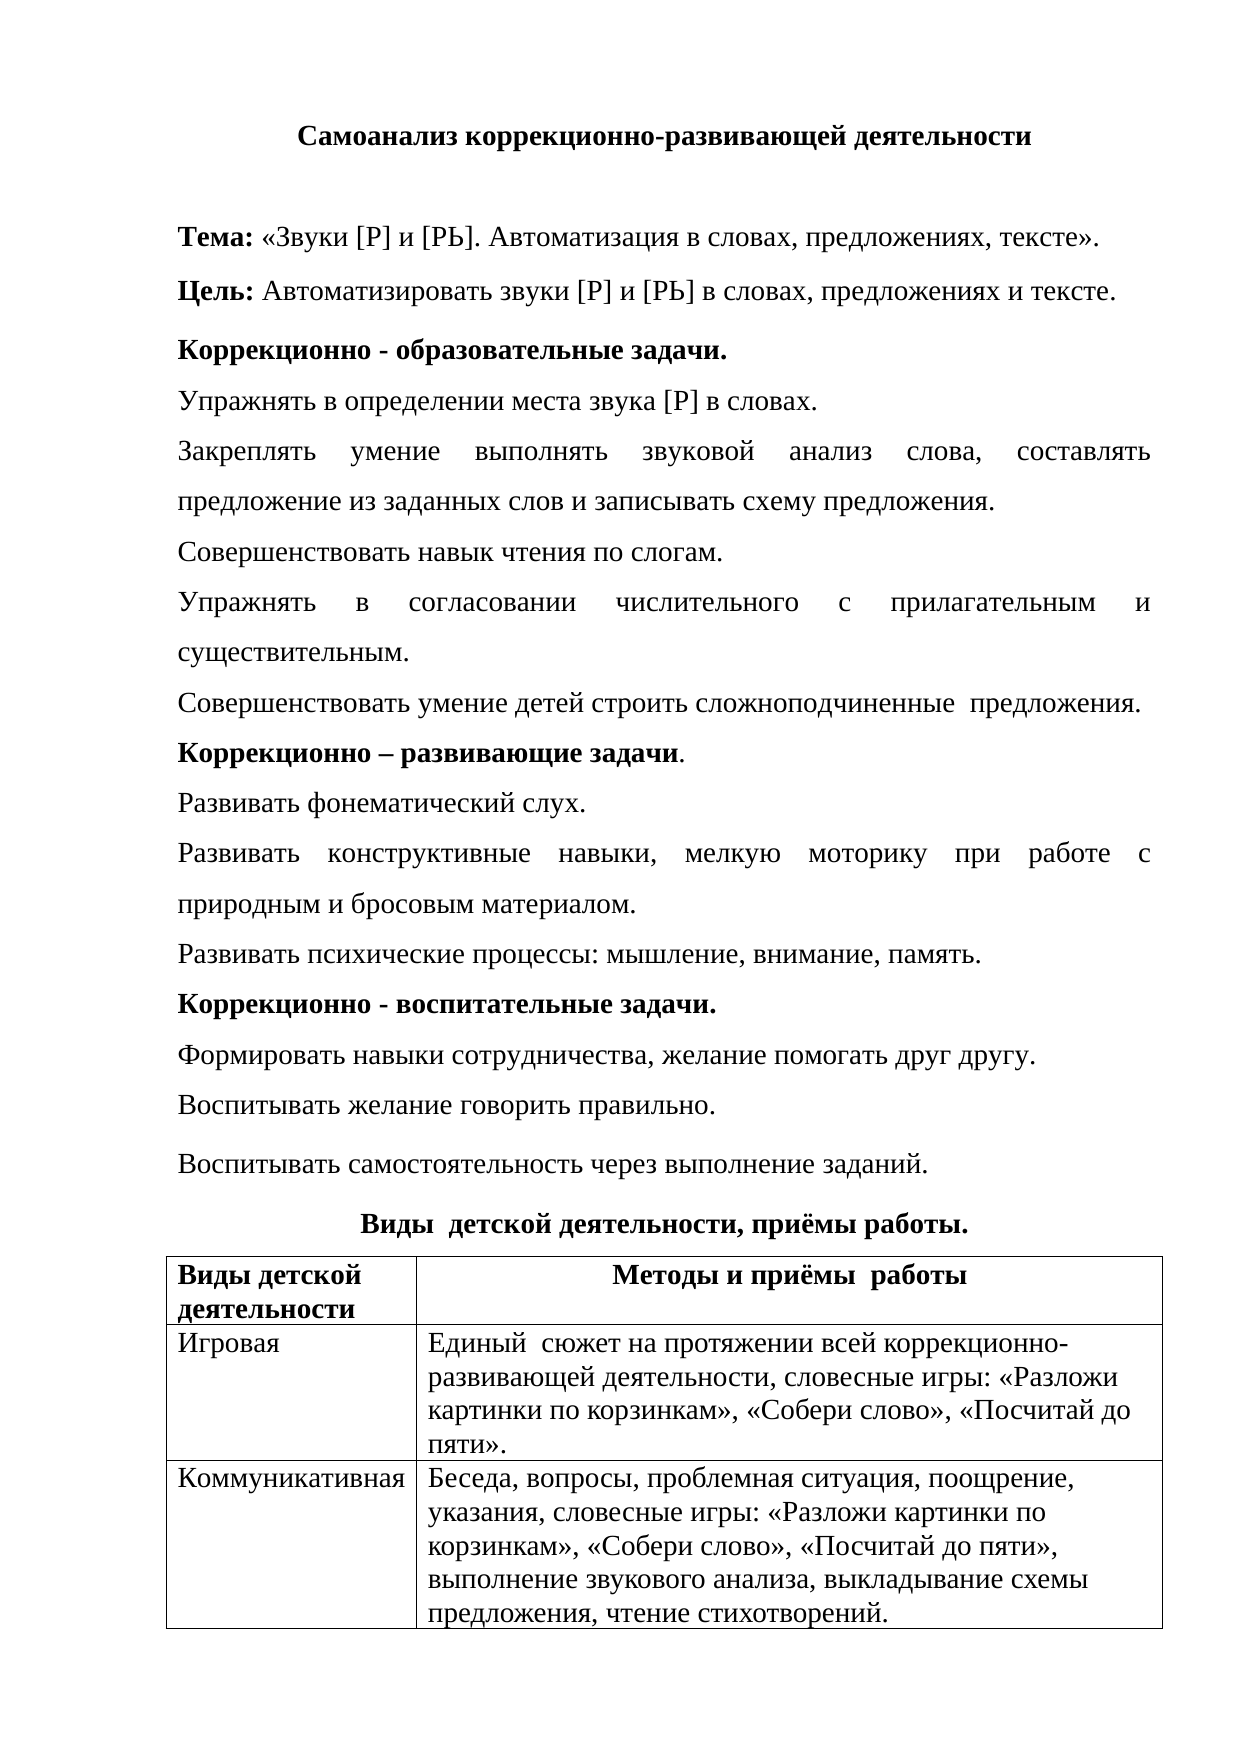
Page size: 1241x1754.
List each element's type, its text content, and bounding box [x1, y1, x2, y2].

table_cell Игровая [167, 1325, 416, 1459]
text Упражнять в согласовании числительного с прилагательным и существительным. [177, 584, 1152, 668]
text Коррекционно - воспитательные задачи. [177, 987, 1152, 1020]
text Коррекционно - образовательные задачи. [177, 332, 1152, 366]
text Развивать фонематический слух. [177, 785, 1152, 819]
table_header Методы и приёмы работы [417, 1257, 1162, 1324]
table_cell Коммуникативная [167, 1461, 416, 1628]
text Виды детской деятельности, приёмы работы. [177, 1206, 1152, 1239]
table_cell Беседа, вопросы, проблемная ситуация, поощрение, указания, словесные игры: «Разложи картинки по корзинкам», «Собери слово», «Посчитай до пяти», выполнение звукового анализа, выкладывание схемы предложения, чтение стихотворений. [417, 1461, 1162, 1628]
text Цель: Автоматизировать звуки [Р] и [РЬ] в словах, предложениях и тексте. [177, 273, 1152, 307]
text Самоанализ коррекционно-развивающей деятельности [177, 118, 1152, 152]
text Закреплять умение выполнять звуковой анализ слова, составлять предложение из заданных слов и записывать схему предложения. [177, 433, 1152, 517]
text Воспитывать желание говорить правильно. [177, 1087, 1152, 1121]
text Развивать конструктивные навыки, мелкую моторику при работе с природным и бросовым материалом. [177, 836, 1152, 919]
text Коррекционно – развивающие задачи. [177, 735, 1152, 768]
table_cell Единый сюжет на протяжении всей коррекционно-развивающей деятельности, словесные игры: «Разложи картинки по корзинкам», «Собери слово», «Посчитай до пяти». [417, 1325, 1162, 1459]
text Формировать навыки сотрудничества, желание помогать друг другу. [177, 1037, 1152, 1070]
text Совершенствовать навык чтения по слогам. [177, 534, 1152, 567]
text Развивать психические процессы: мышление, внимание, память. [177, 936, 1152, 970]
text Совершенствовать умение детей строить сложноподчиненные предложения. [177, 685, 1152, 718]
text Воспитывать самостоятельность через выполнение заданий. [177, 1147, 1152, 1180]
text Упражнять в определении места звука [Р] в словах. [177, 383, 1152, 416]
text Тема: «Звуки [Р] и [РЬ]. Автоматизация в словах, предложениях, тексте». [177, 219, 1152, 252]
table_header Виды детской деятельности [167, 1257, 416, 1324]
